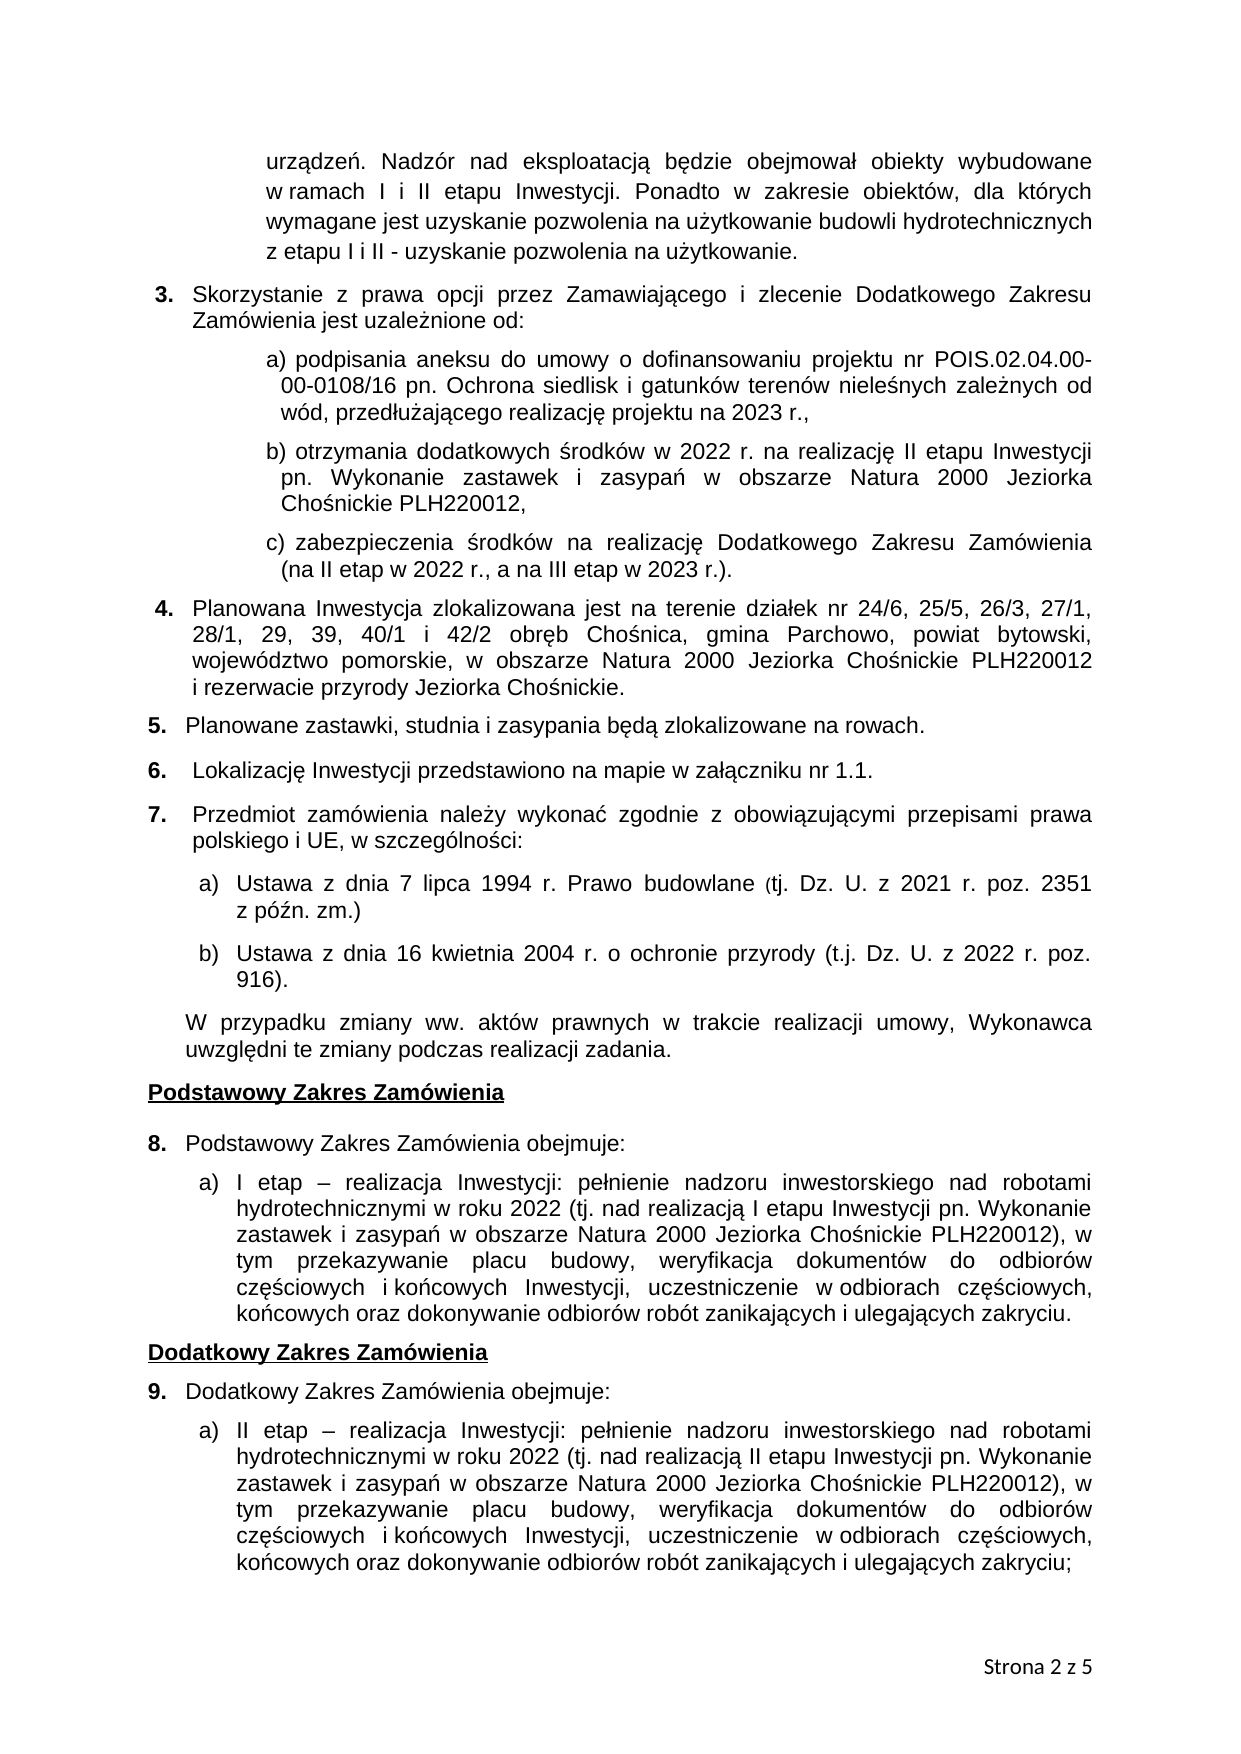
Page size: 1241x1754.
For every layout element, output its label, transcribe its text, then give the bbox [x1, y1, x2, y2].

list zabezpieczenia środków na realizację Dodatkowego Zakresu Zamówienia (na II etap w 2022 r., a na III etap w 2023 r.). [266, 529, 1093, 582]
list Planowana Inwestycja zlokalizowana jest na terenie działek nr 24/6, 25/5, 26/3, 27/1, 28/1, 29, 39, 40/1 i 42/2 obręb Chośnica, gmina Parchowo, powiat bytowski, województwo pomorskie, w obszarze Natura 2000 Jeziorka Chośnickie PLH220012 i rezerwacie przyrody Jeziorka Chośnickie. [154, 594, 1093, 700]
list Planowane zastawki, studnia i zasypania będą zlokalizowane na rowach. [148, 712, 1093, 739]
text Dodatkowy Zakres Zamówienia [148, 1339, 1093, 1365]
list Dodatkowy Zakres Zamówienia obejmuje: [148, 1378, 1093, 1404]
list Ustawa z dnia 7 lipca 1994 r. Prawo budowlane (tj. Dz. U. z 2021 r. poz. 2351 z późn. zm.) [199, 870, 1093, 923]
list I etap – realizacja Inwestycji: pełnienie nadzoru inwestorskiego nad robotami hydrotechnicznymi w roku 2022 (tj. nad realizacją I etapu Inwestycji pn. Wykonanie zastawek i zasypań w obszarze Natura 2000 Jeziorka Chośnickie PLH220012), w tym przekazywanie placu budowy, weryfikacja dokumentów do odbiorów częściowych i końcowych Inwestycji, uczestniczenie w odbiorach częściowych, końcowych oraz dokonywanie odbiorów robót zanikających i ulegających zakryciu. [199, 1168, 1093, 1327]
list Lokalizację Inwestycji przedstawiono na mapie w załączniku nr 1.1. [148, 757, 1093, 784]
list podpisania aneksu do umowy o dofinansowaniu projektu nr POIS.02.04.00-00-0108/16 pn. Ochrona siedlisk i gatunków terenów nieleśnych zależnych od wód, przedłużającego realizację projektu na 2023 r., [266, 346, 1093, 425]
text Podstawowy Zakres Zamówienia [148, 1078, 1093, 1105]
list II etap – realizacja Inwestycji: pełnienie nadzoru inwestorskiego nad robotami hydrotechnicznymi w roku 2022 (tj. nad realizacją II etapu Inwestycji pn. Wykonanie zastawek i zasypań w obszarze Natura 2000 Jeziorka Chośnickie PLH220012), w tym przekazywanie placu budowy, weryfikacja dokumentów do odbiorów częściowych i końcowych Inwestycji, uczestniczenie w odbiorach częściowych, końcowych oraz dokonywanie odbiorów robót zanikających i ulegających zakryciu; [199, 1417, 1093, 1575]
list Ustawa z dnia 16 kwietnia 2004 r. o ochronie przyrody (t.j. Dz. U. z 2022 r. poz. 916). [199, 940, 1093, 992]
list Skorzystanie z prawa opcji przez Zamawiającego i zlecenie Dodatkowego Zakresu Zamówienia jest uzależnione od: [154, 281, 1093, 334]
list Przedmiot zamówienia należy wykonać zgodnie z obowiązującymi przepisami prawa polskiego i UE, w szczególności: [148, 801, 1093, 853]
text W przypadku zmiany ww. aktów prawnych w trakcie realizacji umowy, Wykonawca uwzględni te zmiany podczas realizacji zadania. [185, 1009, 1093, 1062]
list otrzymania dodatkowych środków w 2022 r. na realizację II etapu Inwestycji pn. Wykonanie zastawek i zasypań w obszarze Natura 2000 Jeziorka Chośnickie PLH220012, [266, 438, 1093, 517]
list Podstawowy Zakres Zamówienia obejmuje: [148, 1129, 1093, 1156]
